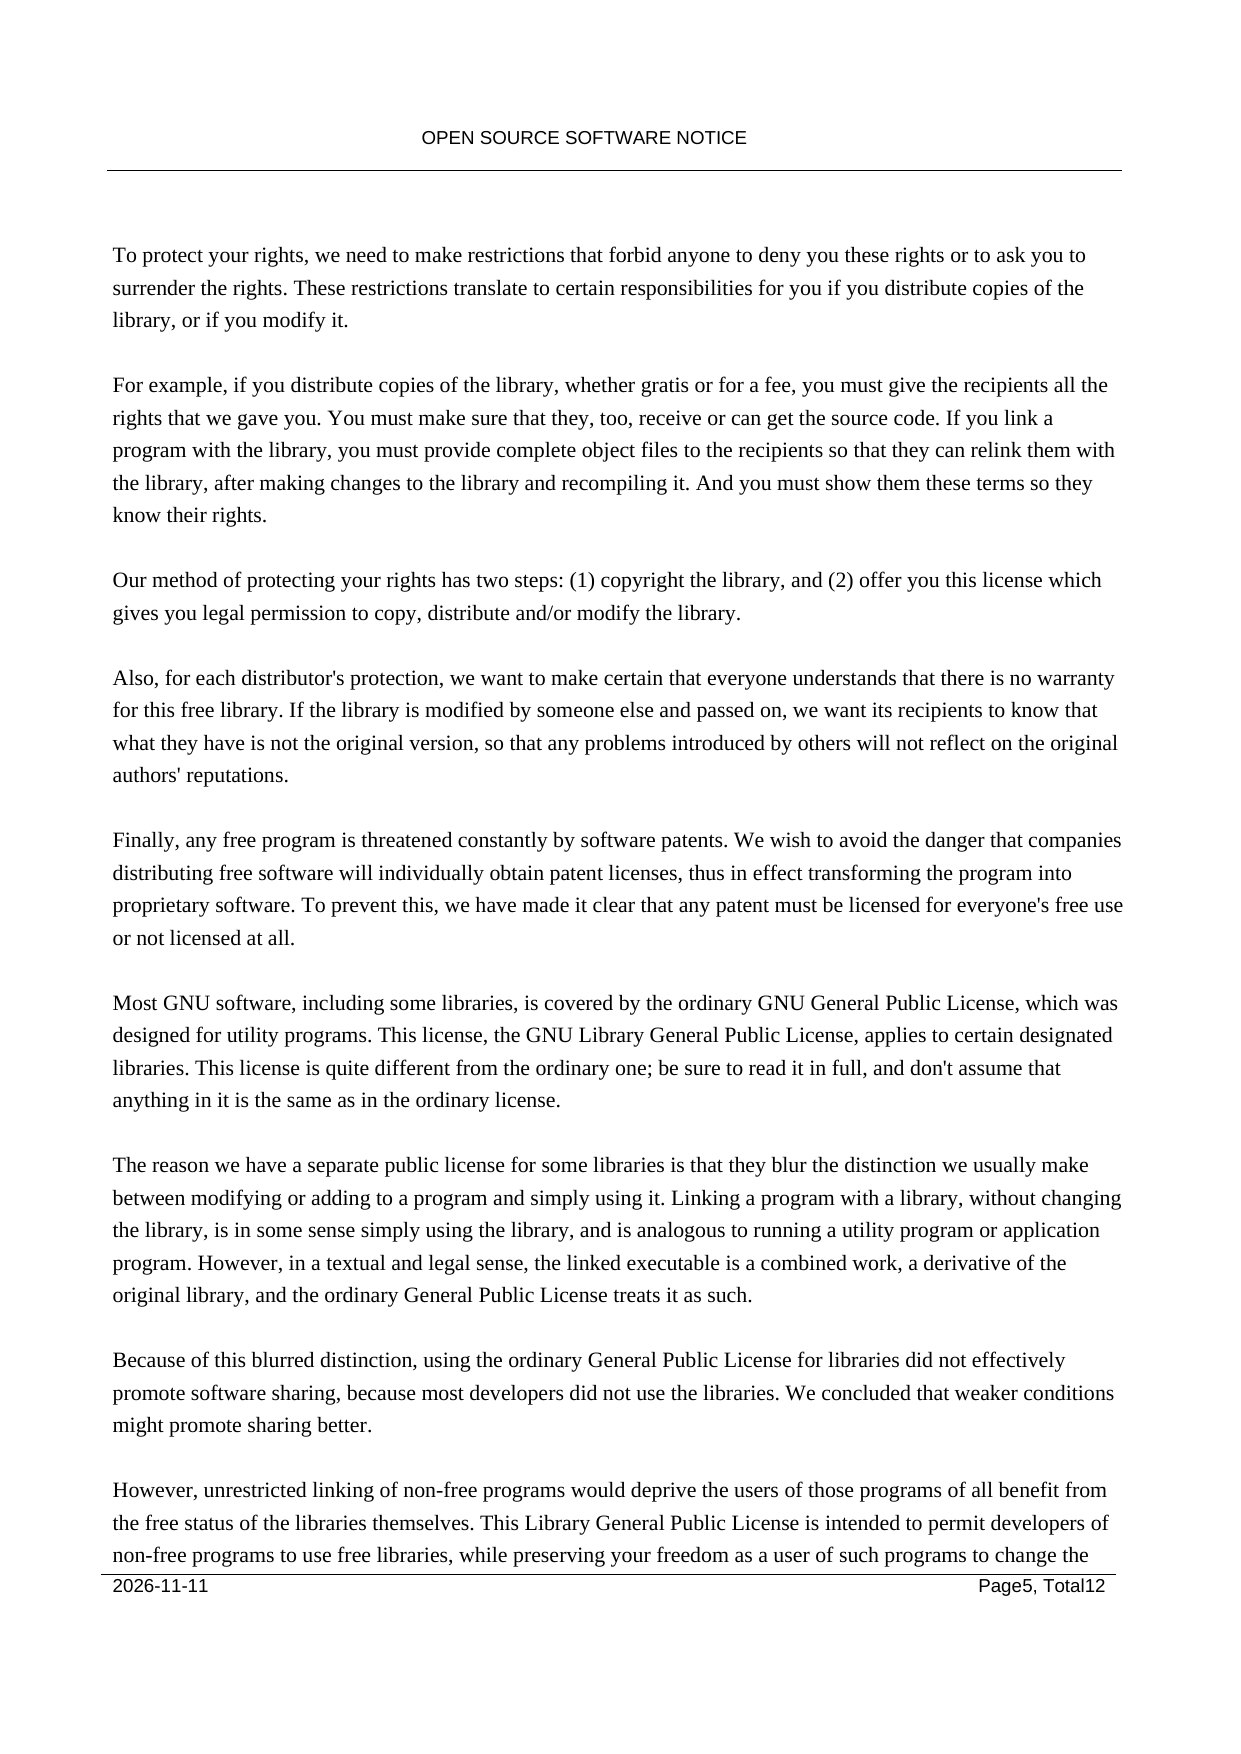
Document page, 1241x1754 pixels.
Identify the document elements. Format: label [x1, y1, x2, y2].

text [112, 206, 1128, 1571]
